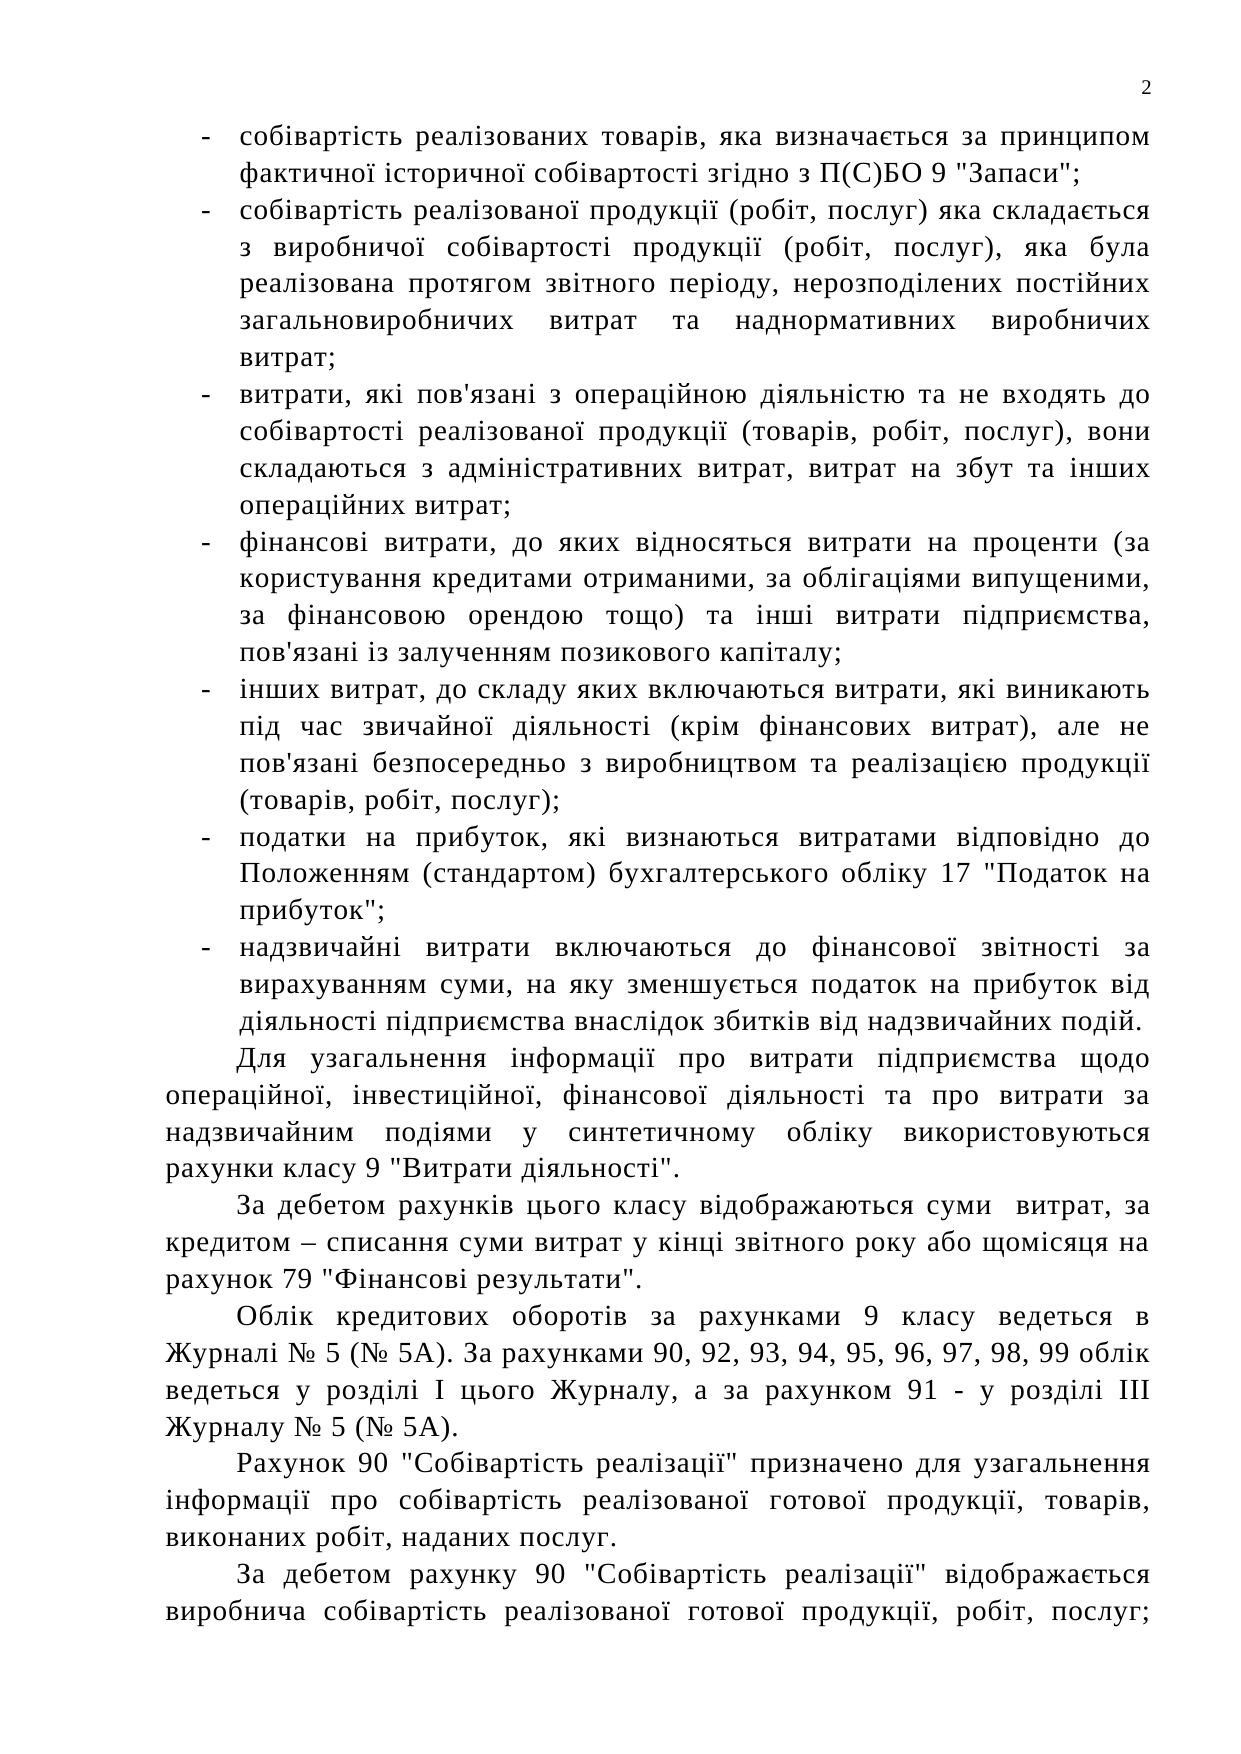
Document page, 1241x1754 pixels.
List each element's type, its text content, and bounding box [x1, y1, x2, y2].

list надзвичайні витрати включаються до фінансової звітності за вирахуванням суми, на яку зменшується податок на прибуток від діяльності підприємства внаслідок збитків від надзвичайних подій. [201, 929, 1152, 1037]
list витрати, які пов'язані з операційною діяльністю та не входять до собівартості реалізованої продукції (товарів, робіт, послуг), вони складаються з адміністративних витрат, витрат на збут та інших операційних витрат; [201, 376, 1152, 520]
list інших витрат, до складу яких включаються витрати, які виникають під час звичайної діяльності (крім фінансових витрат), але не пов'язані безпосередньо з виробництвом та реалізацією продукції (товарів, робіт, послуг); [201, 671, 1152, 815]
list собівартість реалізованої продукції (робіт, послуг) яка складається з виробничої собівартості продукції (робіт, послуг), яка була реалізована протягом звітного періоду, нерозподілених постійних загальновиробничих витрат та наднормативних виробничих витрат; [201, 192, 1152, 373]
list фінансові витрати, до яких відносяться витрати на проценти (за користування кредитами отриманими, за облігаціями випущеними, за фінансовою орендою тощо) та інші витрати підприємства, пов'язані із залученням позикового капіталу; [201, 524, 1152, 668]
text Облік кредитових оборотів за рахунками 9 класу ведеться в Журналі № 5 (№ 5А). За рахунками 90, 92, 93, 94, 95, 96, 97, 98, 99 облік ведеться у розділі І цього Журналу, а за рахунком 91 - у розділі ІІІ Журналу № 5 (№ 5А). [165, 1298, 1152, 1442]
text Рахунок 90 "Собівартість реалізації" призначено для узагальнення інформації про собівартість реалізованої готової продукції, товарів, виконаних робіт, наданих послуг. [165, 1446, 1152, 1553]
text За дебетом рахунків цього класу відображаються суми витрат, за кредитом – списання суми витрат у кінці звітного року або щомісяця на рахунок 79 "Фінансові результати". [165, 1187, 1152, 1295]
text Для узагальнення інформації про витрати підприємства щодо операційної, інвестиційної, фінансової діяльності та про витрати за надзвичайним подіями у синтетичному обліку використовуються рахунки класу 9 "Витрати діяльності". [165, 1040, 1152, 1184]
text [165, 1556, 1152, 1627]
list податки на прибуток, які визнаються витратами відповідно до Положенням (стандартом) бухгалтерського обліку 17 "Податок на прибуток"; [201, 819, 1152, 926]
list собівартість реалізованих товарів, яка визначається за принципом фактичної історичної собівартості згідно з П(С)БО 9 "Запаси"; [201, 118, 1152, 188]
